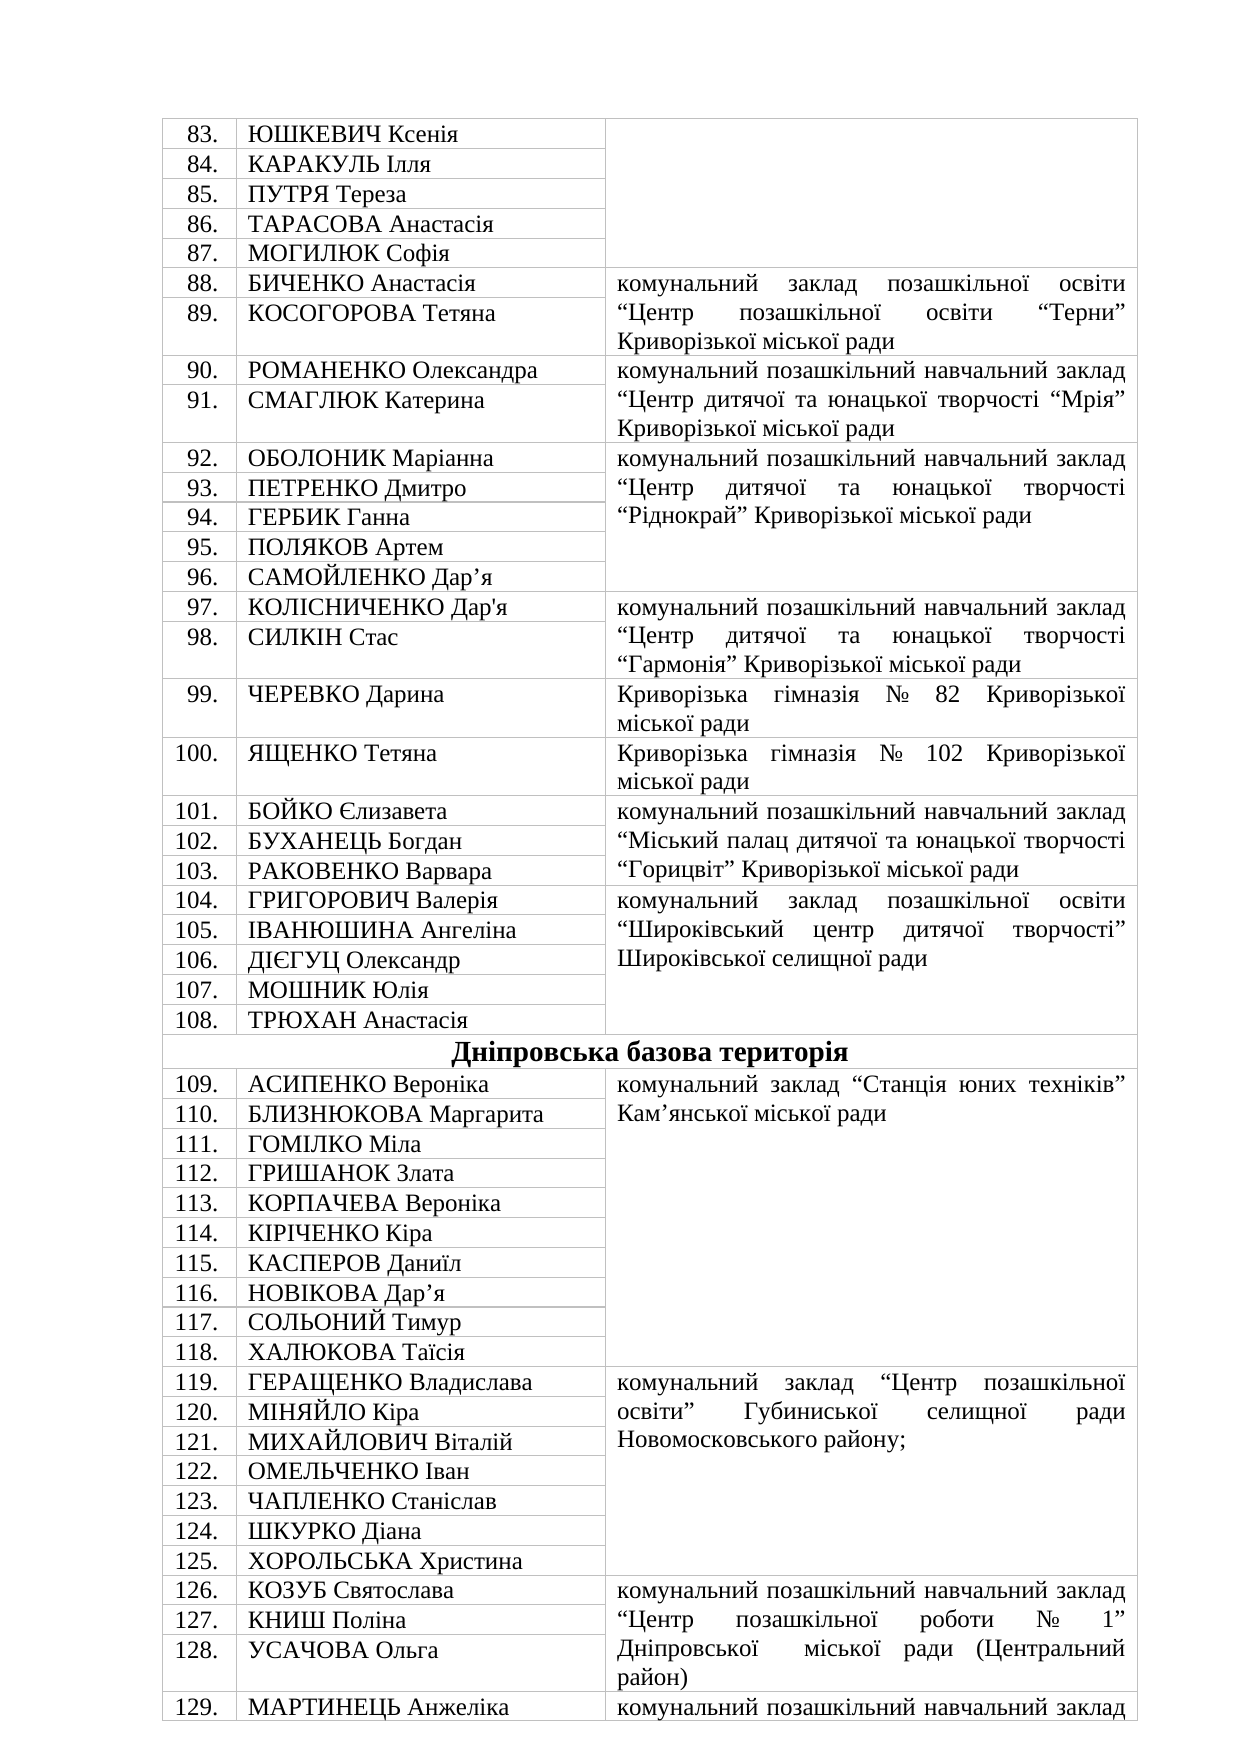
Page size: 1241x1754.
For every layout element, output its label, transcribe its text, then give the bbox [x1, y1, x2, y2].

table_cell комунальний заклад позашкільної освіти “Центр позашкільної освіти “Терни” Криворізької міської ради [606, 268, 1137, 354]
table_cell [163, 1278, 236, 1306]
table_cell [163, 1692, 236, 1720]
table_cell [163, 239, 236, 267]
table_cell [163, 532, 236, 561]
table_cell БИЧЕНКО Анастасія [237, 268, 605, 297]
table_cell ГРИШАНОК Злата [237, 1159, 605, 1187]
table_cell [163, 622, 236, 678]
table_cell [163, 592, 236, 621]
table_cell ШКУРКО Діана [237, 1516, 605, 1545]
table_cell [163, 1159, 236, 1187]
table_cell Криворізька гімназія № 102 Криворізької міської ради [606, 738, 1137, 795]
table_cell комунальний заклад “Станція юних техніків” Кам’янської міської ради [606, 1069, 1137, 1366]
table_cell [163, 1456, 236, 1485]
table_cell ГЕРБИК Ганна [237, 503, 605, 531]
table_cell [163, 1635, 236, 1691]
table_cell [163, 975, 236, 1004]
table_cell [163, 1367, 236, 1396]
table_cell [163, 209, 236, 237]
table_cell комунальний позашкільний навчальний заклад “Центр дитячої та юнацької творчості “Ріднокрай” Криворізької міської ради [606, 443, 1137, 591]
table_cell [163, 886, 236, 914]
table_cell [163, 1546, 236, 1574]
table_cell [163, 1605, 236, 1634]
table_cell МАРТИНЕЦЬ Анжеліка [237, 1692, 605, 1720]
table_cell [163, 1308, 236, 1336]
table_cell [163, 562, 236, 591]
table_cell [163, 1576, 236, 1604]
table_cell КОЗУБ Святослава [237, 1576, 605, 1604]
table_cell комунальний позашкільний навчальний заклад “Центр дитячої та юнацької творчості “Гармонія” Криворізької міської ради [606, 592, 1137, 678]
table_cell [163, 298, 236, 354]
table_cell ГОМІЛКО Міла [237, 1129, 605, 1157]
table_cell КАРАКУЛЬ Ілля [237, 149, 605, 178]
table_cell [163, 1427, 236, 1455]
table_cell ТРЮХАН Анастасія [237, 1005, 605, 1033]
table_cell ХАЛЮКОВА Таїсія [237, 1337, 605, 1366]
table_cell КНИШ Поліна [237, 1605, 605, 1634]
table_cell БЛИЗНЮКОВА Маргарита [237, 1099, 605, 1128]
table_cell [163, 1486, 236, 1515]
table_cell МОШНИК Юлія [237, 975, 605, 1004]
table_cell КОРПАЧЕВА Вероніка [237, 1188, 605, 1217]
table_cell МОГИЛЮК Софія [237, 239, 605, 267]
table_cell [606, 1692, 1137, 1720]
table_cell ЮШКЕВИЧ Ксенія [237, 119, 605, 148]
table_cell [163, 1099, 236, 1128]
table_cell [163, 149, 236, 178]
table_cell [163, 856, 236, 884]
table_cell [163, 385, 236, 442]
table_cell комунальний заклад позашкільної освіти “Широківський центр дитячої творчості” Широківської селищної ради [606, 886, 1137, 1033]
table_cell КОЛІСНИЧЕНКО Дар'я [237, 592, 605, 621]
table_cell ГЕРАЩЕНКО Владислава [237, 1367, 605, 1396]
table_cell ІВАНЮШИНА Ангеліна [237, 915, 605, 944]
table_cell [163, 179, 236, 208]
table_cell [163, 503, 236, 531]
table_cell [163, 356, 236, 384]
table_cell [163, 1337, 236, 1366]
table_cell МИХАЙЛОВИЧ Віталій [237, 1427, 605, 1455]
table_cell [163, 443, 236, 472]
table_cell [163, 473, 236, 501]
table_cell ОМЕЛЬЧЕНКО Іван [237, 1456, 605, 1485]
table_cell [163, 1188, 236, 1217]
table_cell ГРИГОРОВИЧ Валерія [237, 886, 605, 914]
table_cell [163, 1218, 236, 1247]
table_cell комунальний позашкільний навчальний заклад “Міський палац дитячої та юнацької творчості “Горицвіт” Криворізької міської ради [606, 796, 1137, 884]
table_cell СОЛЬОНИЙ Тимур [237, 1308, 605, 1336]
table_cell [163, 826, 236, 855]
table_cell ЧЕРЕВКО Дарина [237, 679, 605, 737]
table_cell комунальний позашкільний навчальний заклад “Центр позашкільної роботи № 1” Дніпровської міської ради (Центральний район) [606, 1576, 1137, 1691]
table_cell НОВІКОВА Дар’я [237, 1278, 605, 1306]
table_cell ПЕТРЕНКО Дмитро [237, 473, 605, 501]
table_cell КОСОГОРОВА Тетяна [237, 298, 605, 354]
table_cell ПУТРЯ Тереза [237, 179, 605, 208]
table_cell СМАГЛЮК Катерина [237, 385, 605, 442]
table_cell [163, 796, 236, 825]
table_cell [163, 1005, 236, 1033]
table_cell [163, 915, 236, 944]
table_cell ПОЛЯКОВ Артем [237, 532, 605, 561]
table_cell СИЛКІН Стас [237, 622, 605, 678]
table_cell КАСПЕРОВ Даниїл [237, 1248, 605, 1277]
table_cell САМОЙЛЕНКО Дар’я [237, 562, 605, 591]
table_cell БУХАНЕЦЬ Богдан [237, 826, 605, 855]
table_cell АСИПЕНКО Вероніка [237, 1069, 605, 1098]
table_cell ОБОЛОНИК Маріанна [237, 443, 605, 472]
table_cell ТАРАСОВА Анастасія [237, 209, 605, 237]
table_cell ДІЄГУЦ Олександр [237, 945, 605, 974]
table_cell [163, 679, 236, 737]
table_cell комунальний заклад “Центр позашкільної освіти” Губиниської селищної ради Новомосковського району; [606, 1367, 1137, 1574]
table_cell Криворізька гімназія № 82 Криворізької міської ради [606, 679, 1137, 737]
table_cell ХОРОЛЬСЬКА Христина [237, 1546, 605, 1574]
table_cell УСАЧОВА Ольга [237, 1635, 605, 1691]
table_cell комунальний позашкільний навчальний заклад “Центр дитячої та юнацької творчості “Мрія” Криворізької міської ради [606, 356, 1137, 442]
table_cell ЧАПЛЕНКО Станіслав [237, 1486, 605, 1515]
table_cell КІРІЧЕНКО Кіра [237, 1218, 605, 1247]
table_cell [163, 1516, 236, 1545]
table_cell [163, 268, 236, 297]
table_cell МІНЯЙЛО Кіра [237, 1397, 605, 1426]
table_cell [163, 1129, 236, 1157]
table_cell [163, 1397, 236, 1426]
table_cell РОМАНЕНКО Олександра [237, 356, 605, 384]
table_cell Дніпровська базова територія [163, 1035, 1137, 1068]
table_cell РАКОВЕНКО Варвара [237, 856, 605, 884]
table_cell [163, 1069, 236, 1098]
table_cell [163, 1248, 236, 1277]
table_cell [163, 119, 236, 148]
table_cell ЯЩЕНКО Тетяна [237, 738, 605, 795]
table_cell БОЙКО Єлизавета [237, 796, 605, 825]
table_cell [163, 945, 236, 974]
table_cell [163, 738, 236, 795]
